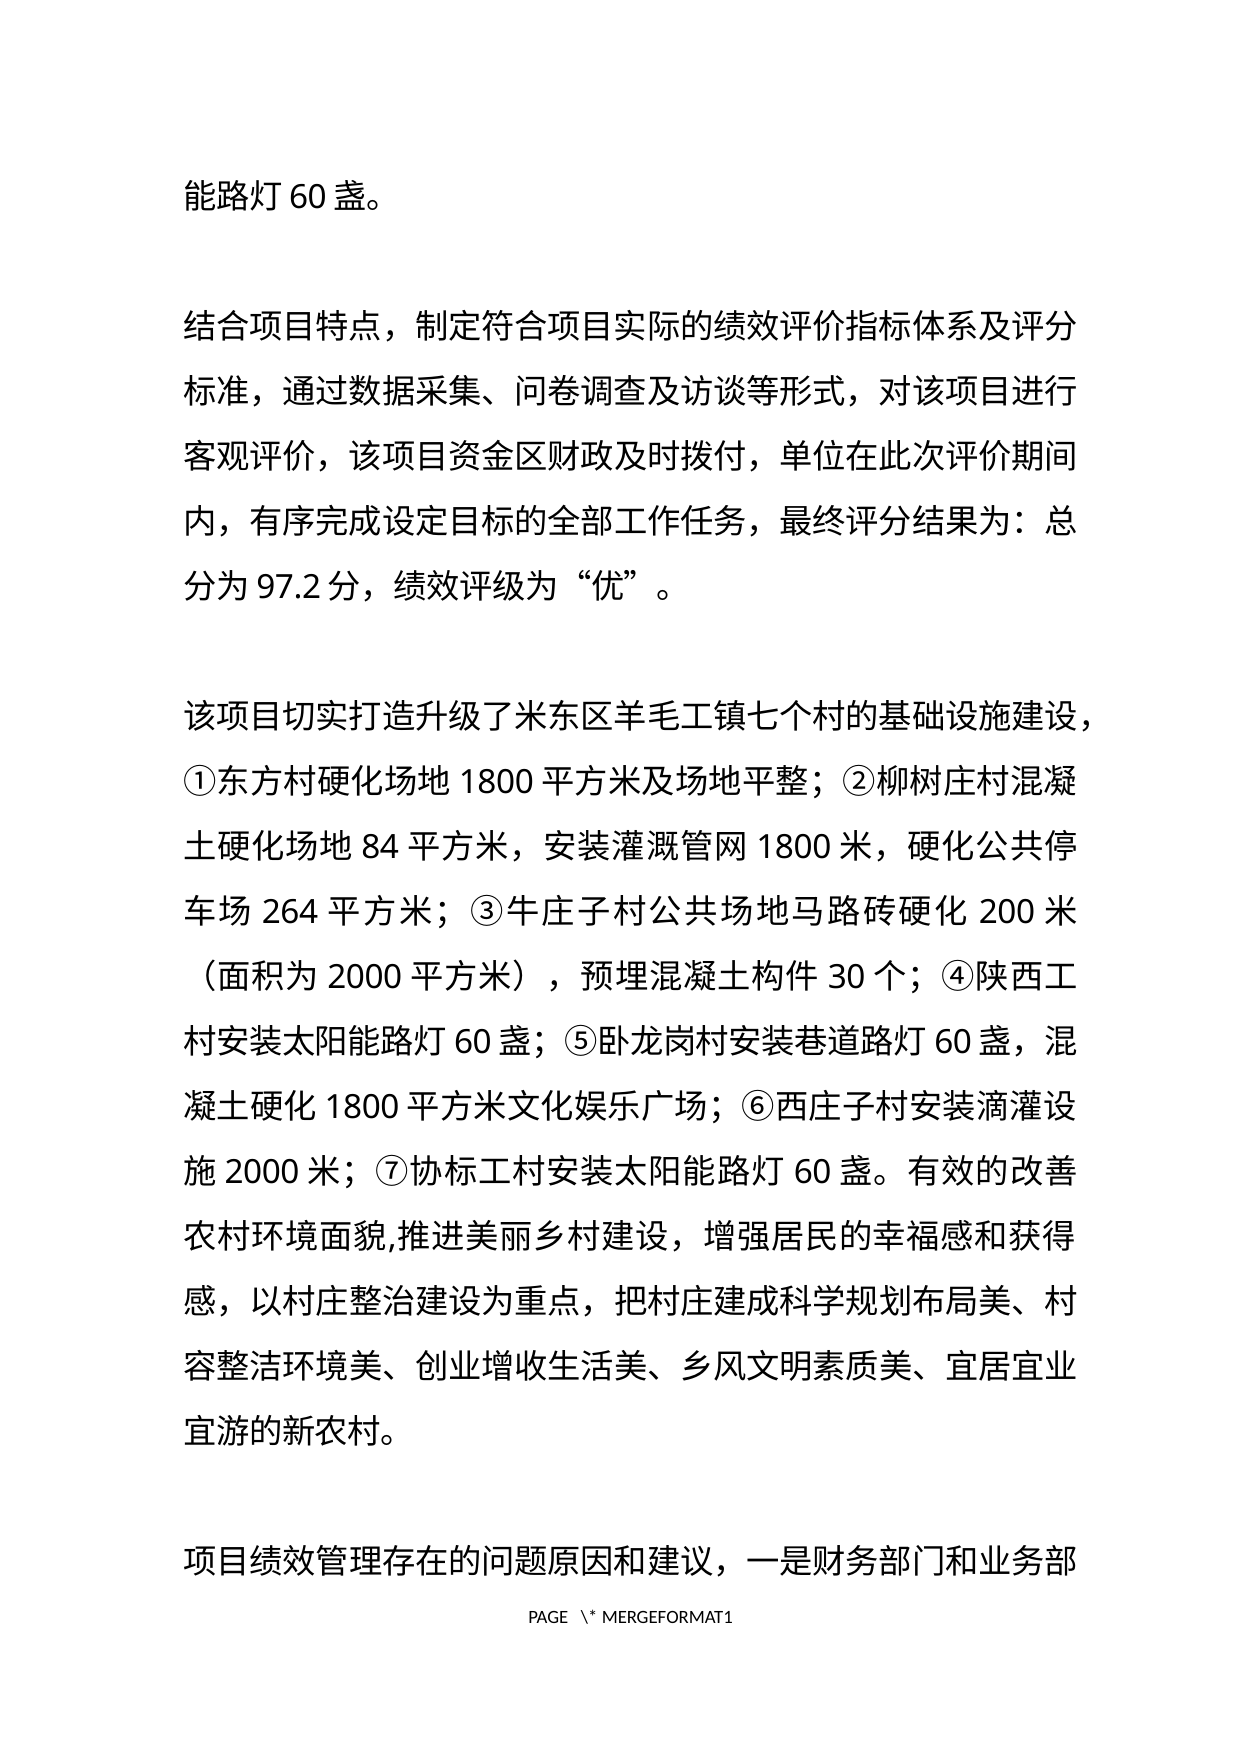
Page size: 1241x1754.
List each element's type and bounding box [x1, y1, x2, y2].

text [183, 162, 1078, 1592]
